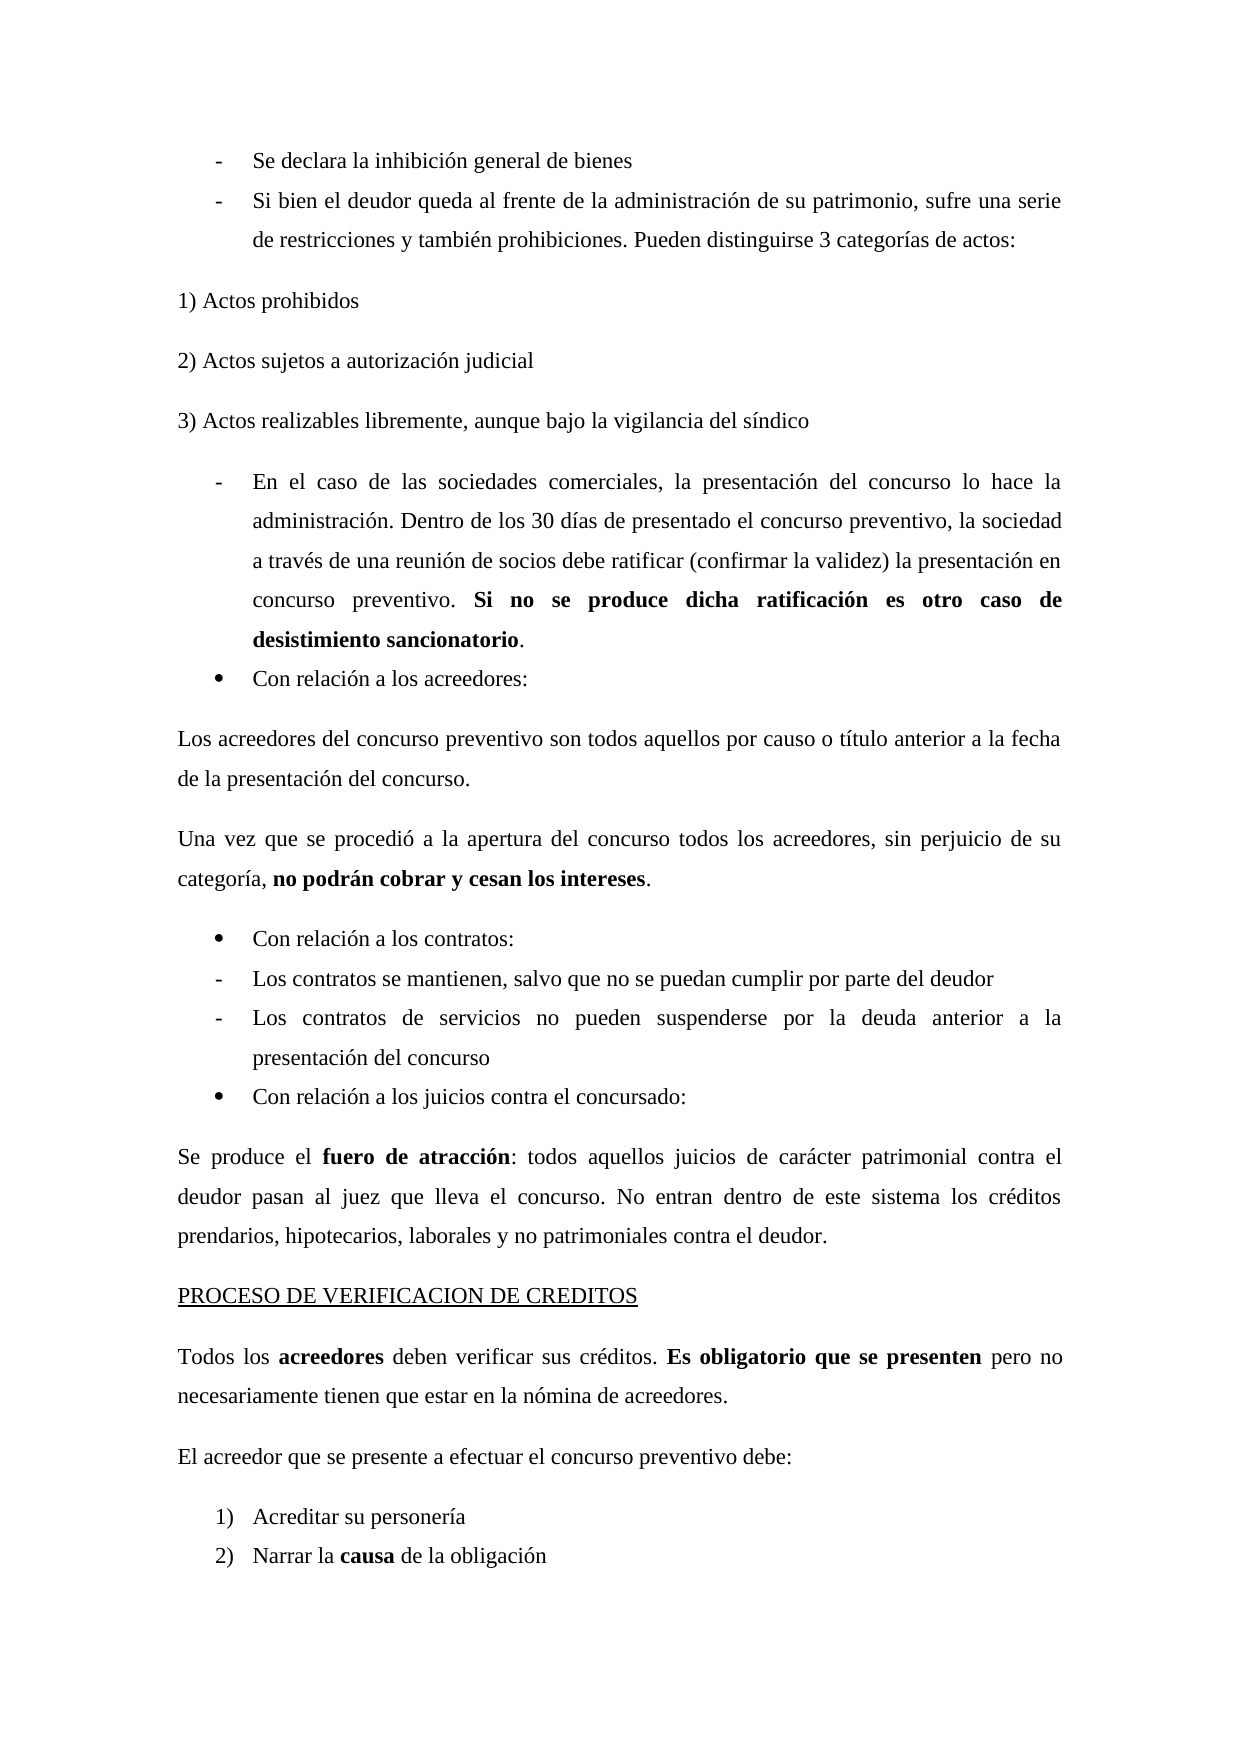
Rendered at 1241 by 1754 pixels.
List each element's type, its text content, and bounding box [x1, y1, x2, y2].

list Los contratos se mantienen, salvo que no se puedan cumplir por parte del deudor [215, 964, 1063, 991]
text Los acreedores del concurso preventivo son todos aquellos por causo o título anterior a la fecha de la presentación del concurso. [177, 726, 1063, 791]
text El acreedor que se presente a efectuar el concurso preventivo debe: [177, 1443, 1063, 1469]
list Los contratos de servicios no pueden suspenderse por la deuda anterior a la presentación del concurso [215, 1004, 1063, 1070]
text Todos los acreedores deben verificar sus créditos. Es obligatorio que se presenten pero no necesariamente tienen que estar en la nómina de acreedores. [177, 1343, 1063, 1409]
list Acreditar su personería [215, 1503, 1063, 1529]
list Con relación a los acreedores: [215, 665, 1063, 692]
text PROCESO DE VERIFICACION DE CREDITOS [177, 1283, 1063, 1309]
text 3) Actos realizables libremente, aunque bajo la vigilancia del síndico [177, 407, 1063, 434]
list En el caso de las sociedades comerciales, la presentación del concurso lo hace la administración. Dentro de los 30 días de presentado el concurso preventivo, la sociedad a través de una reunión de socios debe ratificar (confirmar la validez) la presentación en concurso preventivo. Si no se produce dicha ratificación es otro caso de desistimiento sancionatorio. [215, 468, 1063, 652]
text Una vez que se procedió a la apertura del concurso todos los acreedores, sin perjuicio de su categoría, no podrán cobrar y cesan los intereses. [177, 825, 1063, 891]
list Narrar la causa de la obligación [215, 1542, 1063, 1569]
list Con relación a los contratos: [215, 925, 1063, 951]
list Si bien el deudor queda al frente de la administración de su patrimonio, sufre una serie de restricciones y también prohibiciones. Pueden distinguirse 3 categorías de actos: [215, 187, 1063, 253]
text Se produce el fuero de atracción: todos aquellos juicios de carácter patrimonial contra el deudor pasan al juez que lleva el concurso. No entran dentro de este sistema los créditos prendarios, hipotecarios, laborales y no patrimoniales contra el deudor. [177, 1143, 1063, 1249]
list Con relación a los juicios contra el concursado: [215, 1083, 1063, 1109]
text 2) Actos sujetos a autorización judicial [177, 347, 1063, 373]
list Se declara la inhibición general de bienes [215, 148, 1063, 174]
text 1) Actos prohibidos [177, 287, 1063, 313]
